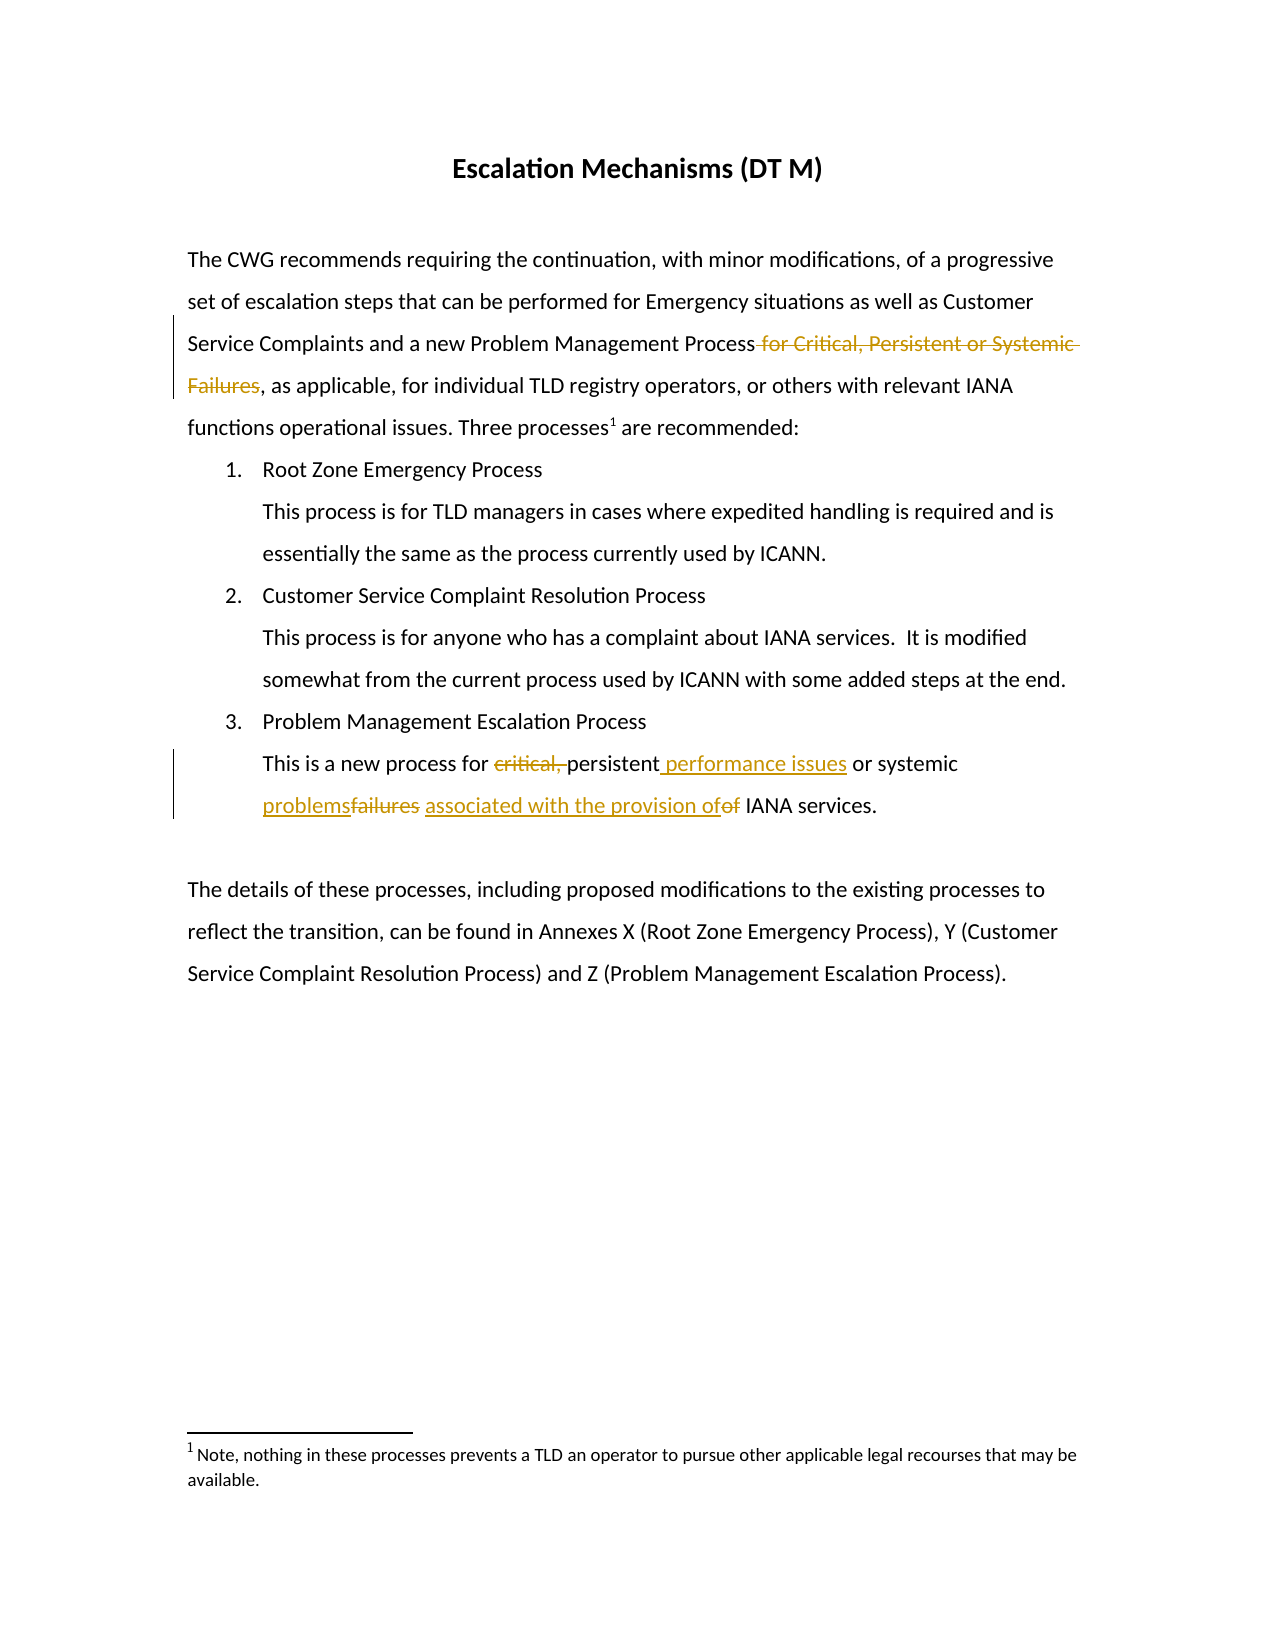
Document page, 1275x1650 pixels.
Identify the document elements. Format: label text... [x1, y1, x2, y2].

list Root Zone Emergency Process [225, 455, 1087, 483]
text This process is for anyone who has a complaint about IANA services. It is modified somewhat from the current process used by ICANN with some added steps at the end. [262, 623, 1087, 693]
text The details of these processes, including proposed modifications to the existing processes to reflect the transition, can be found in Annexes X (Root Zone Emergency Process), Y (Customer Service Complaint Resolution Process) and Z (Problem Management Escalation Process). [187, 875, 1087, 987]
text This is a new process for persistent or systemic IANA services. [262, 749, 1087, 819]
list Problem Management Escalation Process [225, 707, 1087, 735]
text Escalation Mechanisms (DT M) [187, 150, 1087, 186]
list Customer Service Complaint Resolution Process [225, 581, 1087, 609]
text The CWG recommends requiring the continuation, with minor modifications, of a progressive set of escalation steps that can be performed for Emergency situations as well as Customer Service Complaints and a new Problem Management Process, as applicable, for individual TLD registry operators, or others with relevant IANA functions operational issues. Three processes are recommended: [187, 245, 1087, 441]
text This process is for TLD managers in cases where expedited handling is required and is essentially the same as the process currently used by ICANN. [262, 497, 1087, 567]
